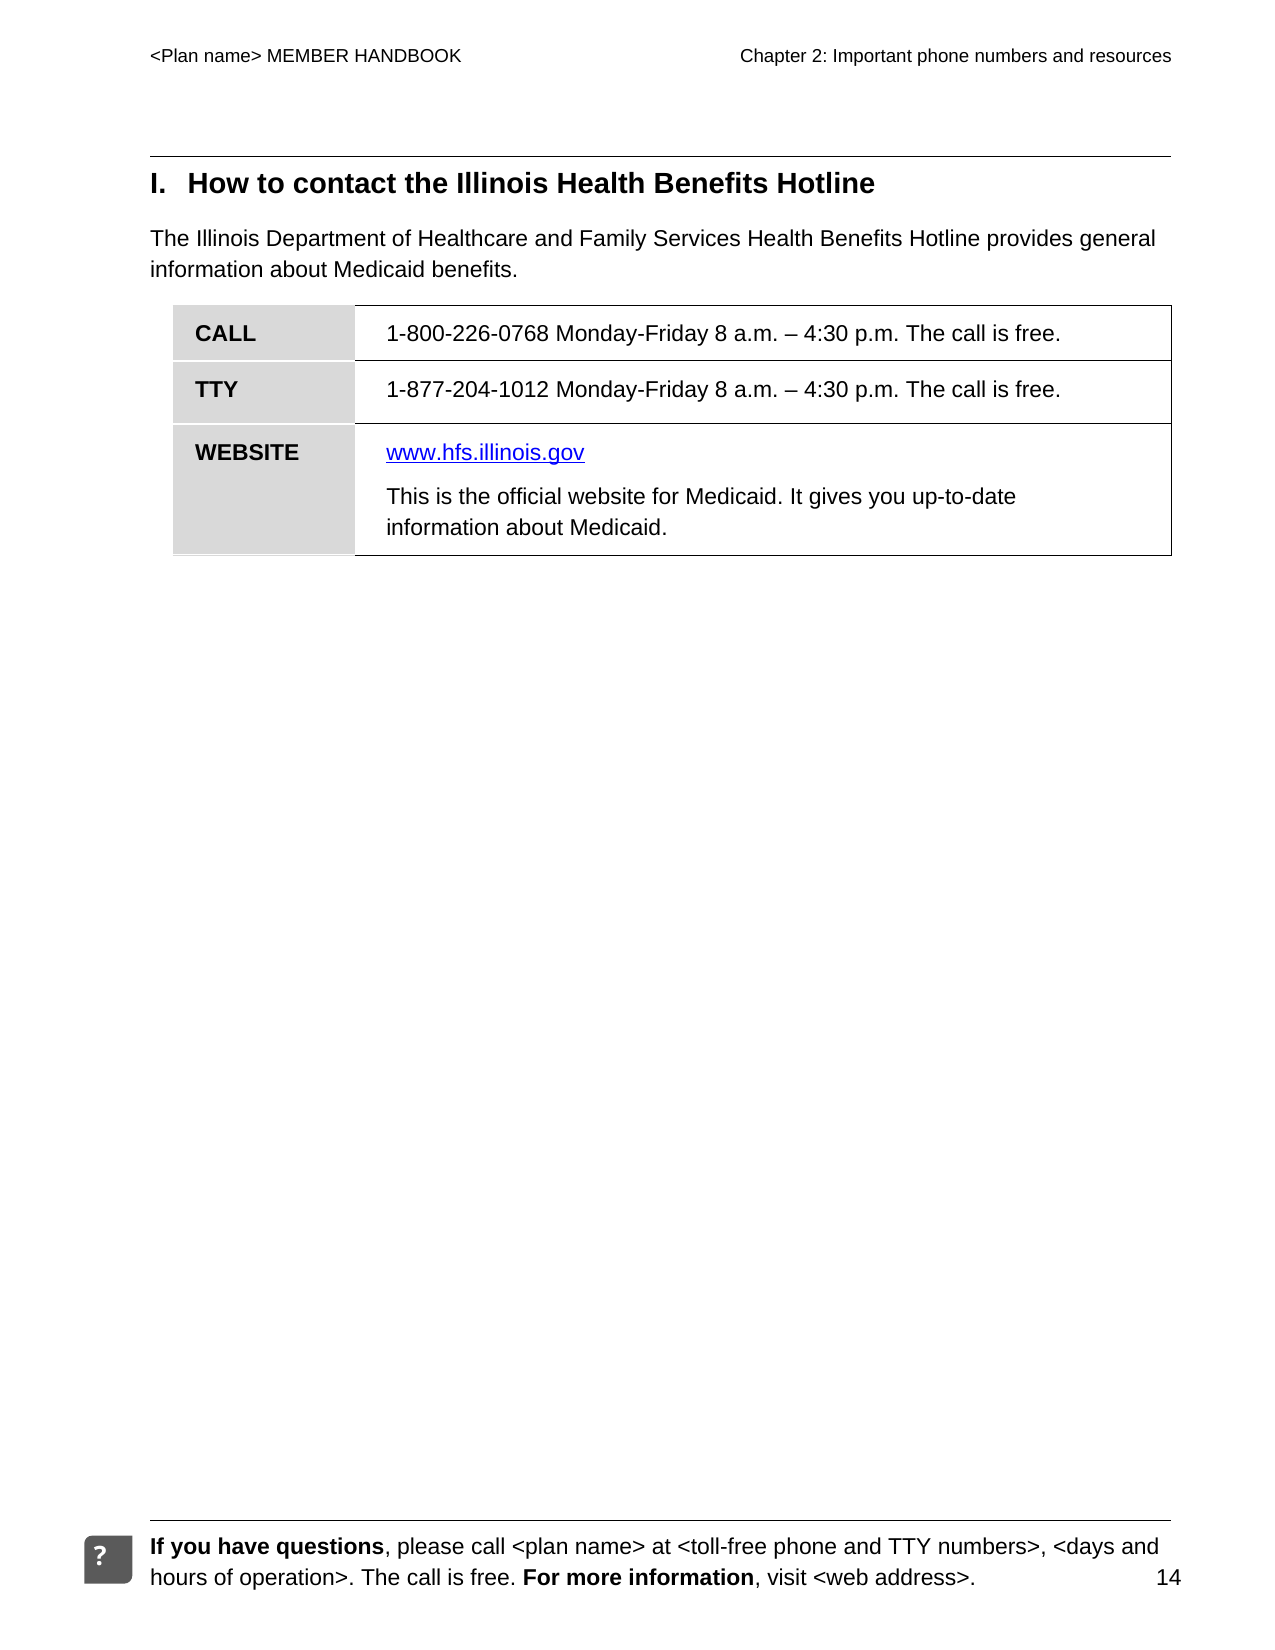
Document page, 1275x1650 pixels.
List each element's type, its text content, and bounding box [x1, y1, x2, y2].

table_cell 1-877-204-1012 Monday-Friday 8 a.m. – 4:30 p.m. The call is free. [355, 361, 1171, 423]
table_header 1-800-226-0768 Monday-Friday 8 a.m. – 4:30 p.m. The call is free. [355, 306, 1171, 360]
text The Illinois Department of Healthcare and Family Services Health Benefits Hotline provides general information about Medicaid benefits. [150, 222, 1171, 284]
table_header CALL [173, 306, 355, 360]
table_cell TTY [173, 362, 355, 423]
subtitle How to contact the Illinois Health Benefits Hotline [150, 157, 1171, 201]
table_cell www.hfs.illinois.gov This is the official website for Medicaid. It gives you up-to-date information about Medicaid. [355, 424, 1171, 554]
table_cell WEBSITE [173, 425, 355, 554]
